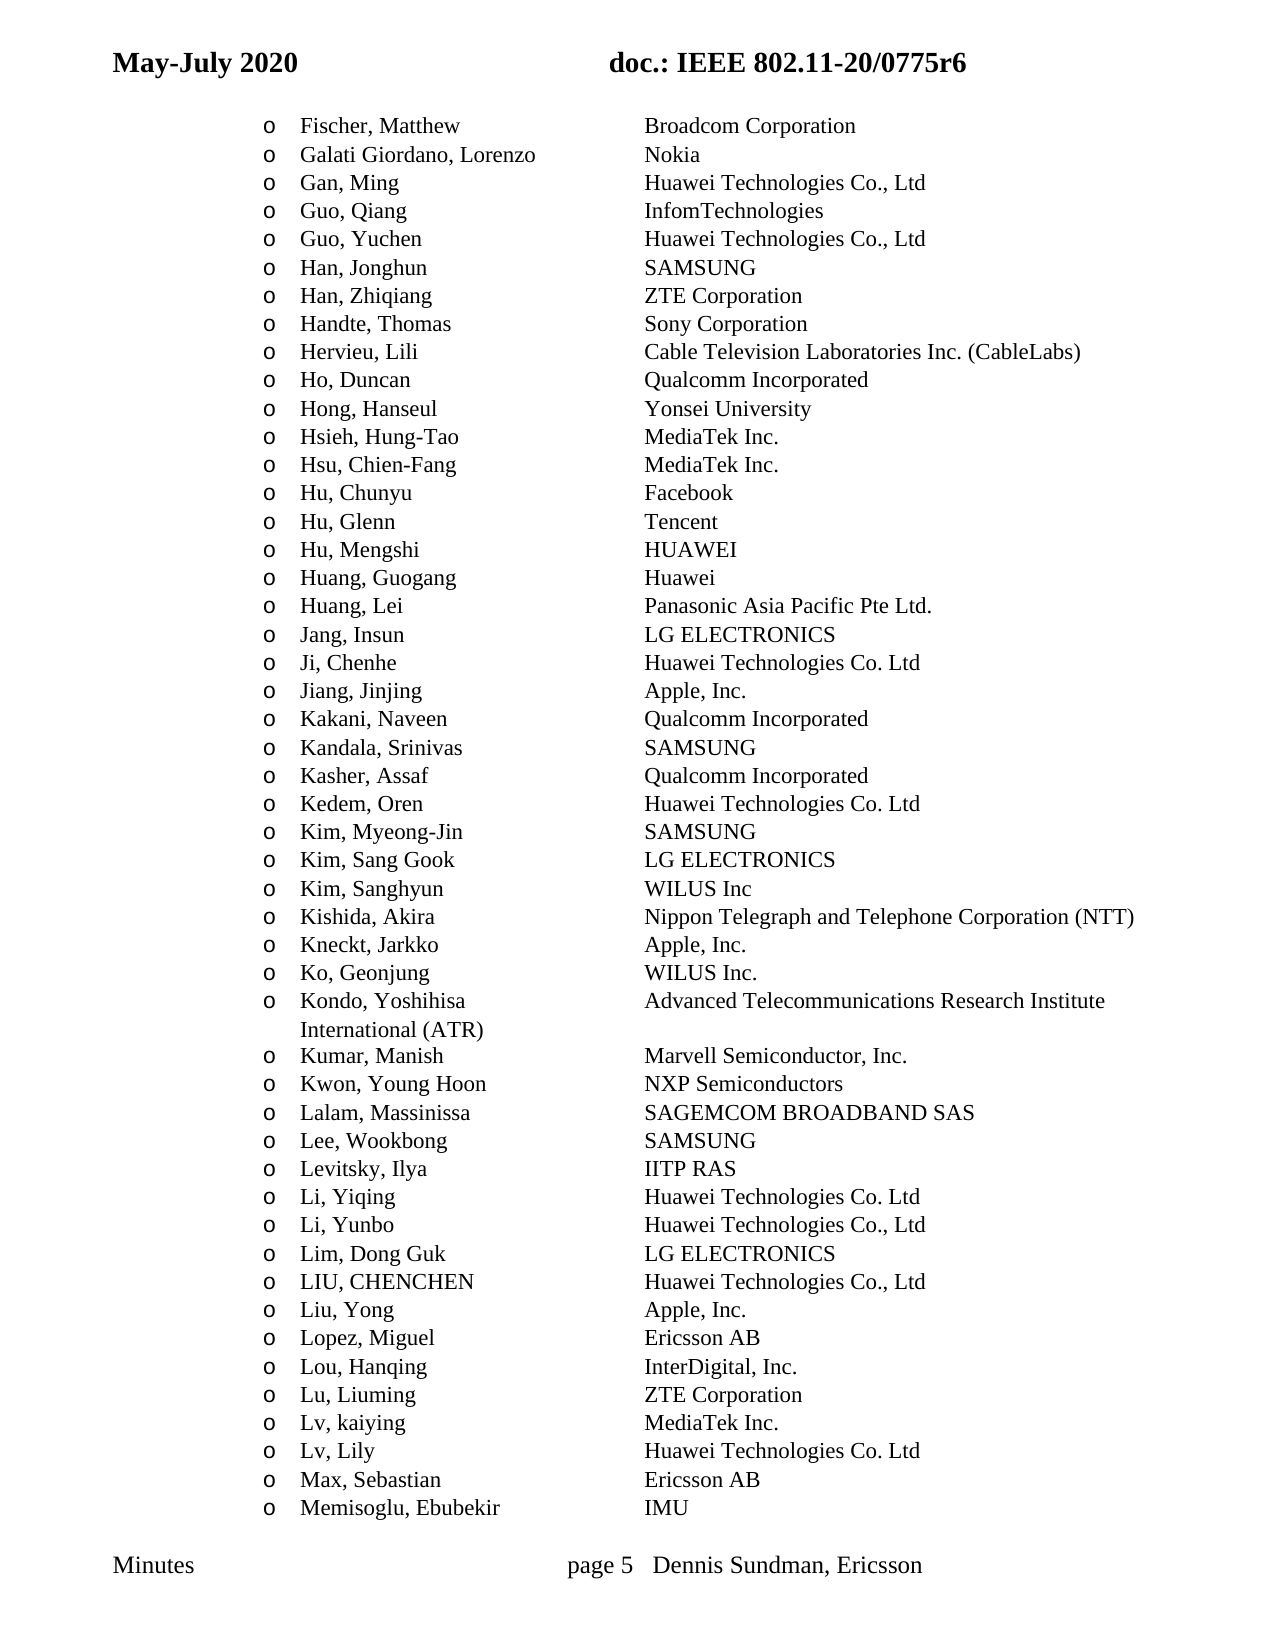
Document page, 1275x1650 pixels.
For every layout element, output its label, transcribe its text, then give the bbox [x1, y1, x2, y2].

list Ji, Chenhe Huawei Technologies Co. Ltd [262, 649, 1162, 677]
list Kasher, Assaf Qualcomm Incorporated [262, 762, 1162, 790]
list Guo, Qiang InfomTechnologies [262, 197, 1162, 225]
list Ho, Duncan Qualcomm Incorporated [262, 367, 1162, 395]
list Kneckt, Jarkko Apple, Inc. [262, 931, 1162, 959]
list Li, Yunbo Huawei Technologies Co., Ltd [262, 1212, 1162, 1240]
list Lv, kaiying MediaTek Inc. [262, 1409, 1162, 1437]
list Liu, Yong Apple, Inc. [262, 1296, 1162, 1324]
list Kishida, Akira Nippon Telegraph and Telephone Corporation (NTT) [262, 903, 1162, 931]
list Lim, Dong Guk LG ELECTRONICS [262, 1240, 1162, 1268]
list Hsu, Chien-Fang MediaTek Inc. [262, 451, 1162, 479]
list Hsieh, Hung-Tao MediaTek Inc. [262, 423, 1162, 451]
list Kumar, Manish Marvell Semiconductor, Inc. [262, 1042, 1162, 1070]
list Li, Yiqing Huawei Technologies Co. Ltd [262, 1183, 1162, 1212]
list Galati Giordano, Lorenzo Nokia [262, 141, 1162, 169]
list Handte, Thomas Sony Corporation [262, 310, 1162, 338]
list Max, Sebastian Ericsson AB [262, 1466, 1162, 1494]
list Han, Zhiqiang ZTE Corporation [262, 282, 1162, 310]
list Huang, Lei Panasonic Asia Pacific Pte Ltd. [262, 592, 1162, 621]
list Hu, Chunyu Facebook [262, 479, 1162, 508]
list Kakani, Naveen Qualcomm Incorporated [262, 705, 1162, 733]
list Levitsky, Ilya IITP RAS [262, 1155, 1162, 1183]
list Kim, Sang Gook LG ELECTRONICS [262, 846, 1162, 875]
list Kedem, Oren Huawei Technologies Co. Ltd [262, 790, 1162, 818]
list Kwon, Young Hoon NXP Semiconductors [262, 1070, 1162, 1099]
list Guo, Yuchen Huawei Technologies Co., Ltd [262, 225, 1162, 254]
list Jiang, Jinjing Apple, Inc. [262, 677, 1162, 705]
list Lou, Hanqing InterDigital, Inc. [262, 1353, 1162, 1381]
list Lopez, Miguel Ericsson AB [262, 1324, 1162, 1353]
list Lv, Lily Huawei Technologies Co. Ltd [262, 1437, 1162, 1466]
list Hu, Glenn Tencent [262, 508, 1162, 536]
list Hu, Mengshi HUAWEI [262, 536, 1162, 564]
list Gan, Ming Huawei Technologies Co., Ltd [262, 169, 1162, 197]
list Hervieu, Lili Cable Television Laboratories Inc. (CableLabs) [262, 338, 1162, 367]
list LIU, CHENCHEN Huawei Technologies Co., Ltd [262, 1268, 1162, 1296]
list Lee, Wookbong SAMSUNG [262, 1127, 1162, 1155]
list Jang, Insun LG ELECTRONICS [262, 621, 1162, 649]
list Huang, Guogang Huawei [262, 564, 1162, 592]
list Kandala, Srinivas SAMSUNG [262, 733, 1162, 762]
list Lalam, Massinissa SAGEMCOM BROADBAND SAS [262, 1099, 1162, 1127]
list Memisoglu, Ebubekir IMU [262, 1494, 1162, 1522]
list Fischer, Matthew Broadcom Corporation [262, 112, 1162, 141]
list Kondo, Yoshihisa Advanced Telecommunications Research Institute International (ATR) [262, 988, 1162, 1042]
list Hong, Hanseul Yonsei University [262, 395, 1162, 423]
list Kim, Myeong-Jin SAMSUNG [262, 818, 1162, 846]
list Lu, Liuming ZTE Corporation [262, 1381, 1162, 1409]
list Han, Jonghun SAMSUNG [262, 254, 1162, 282]
list Ko, Geonjung WILUS Inc. [262, 959, 1162, 988]
list Kim, Sanghyun WILUS Inc [262, 875, 1162, 903]
